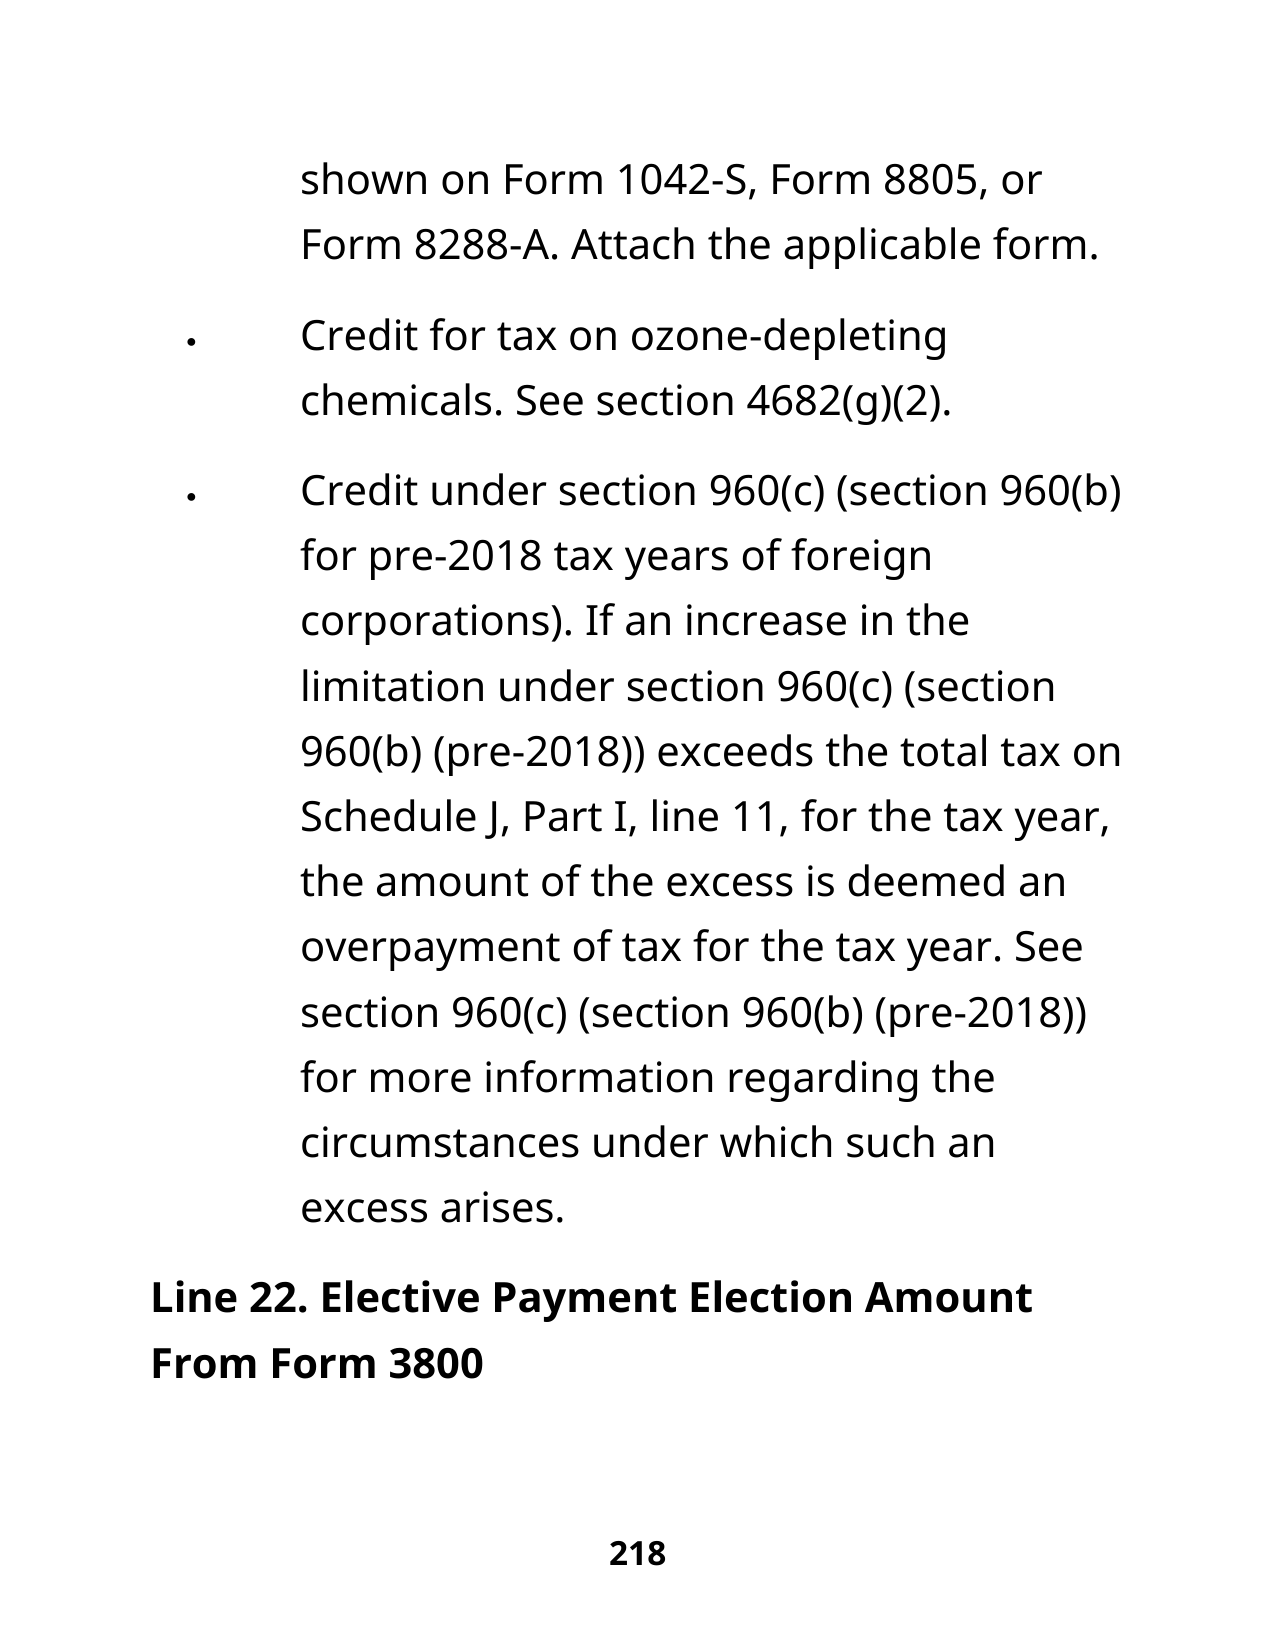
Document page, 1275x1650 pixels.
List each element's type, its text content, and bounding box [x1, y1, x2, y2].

text Credit for tax on ozone-depleting chemicals. See section 4682(g)(2). [187, 305, 1125, 427]
text Line 22. Elective Payment Election Amount From Form 3800 [150, 1268, 1125, 1390]
text Credit under section 960(c) (section 960(b) for pre-2018 tax years of foreign corporations). If an increase in the limitation under section 960(c) (section 960(b) (pre-2018)) exceeds the total tax on Schedule J, Part I, line 11, for the tax year, the amount of the excess is deemed an overpayment of tax for the tax year. See section 960(c) (section 960(b) (pre-2018)) for more information regarding the circumstances under which such an excess arises. [187, 461, 1125, 1235]
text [187, 150, 1125, 272]
